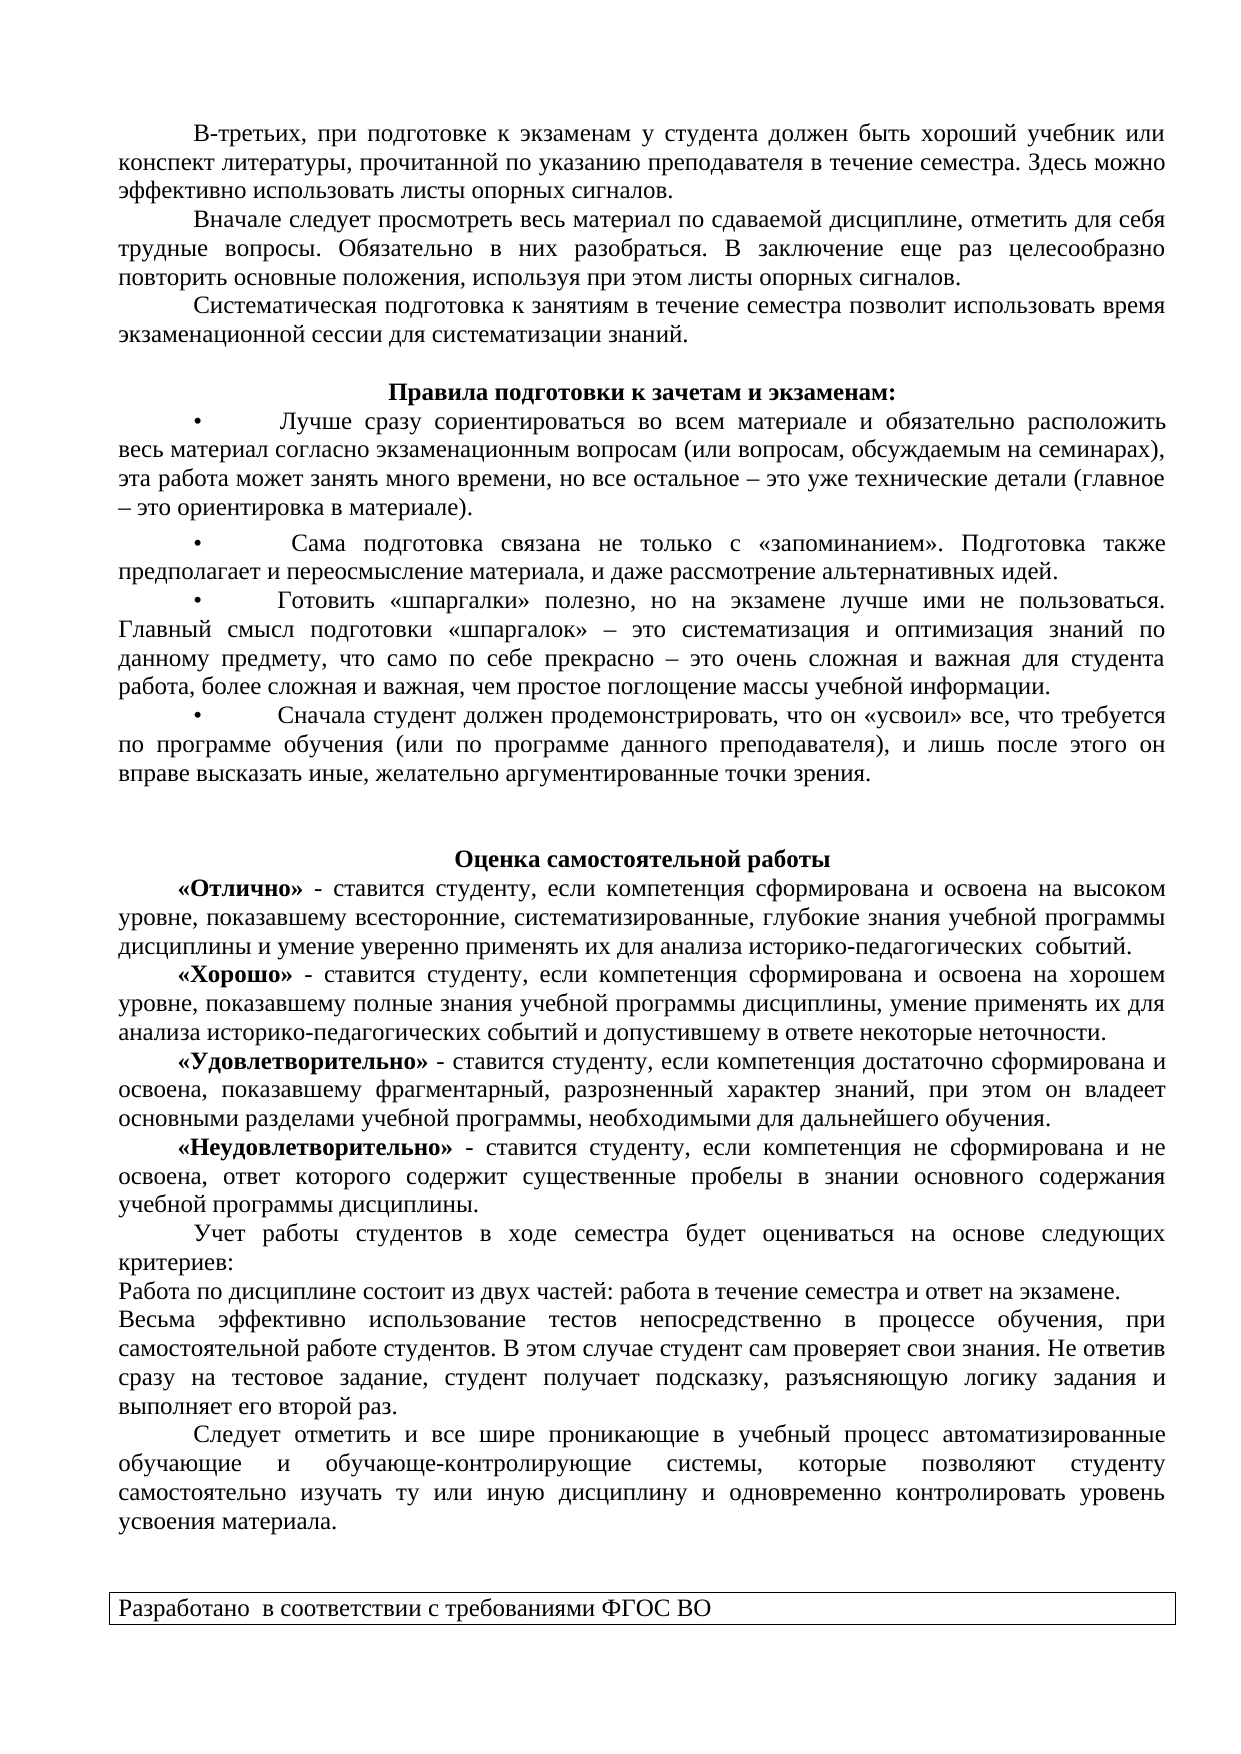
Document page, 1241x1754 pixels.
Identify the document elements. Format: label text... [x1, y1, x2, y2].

text Работа по дисциплине состоит из двух частей: работа в течение семестра и ответ на экзамене. [118, 1276, 1167, 1304]
text Учет работы студентов в ходе семестра будет оцениваться на основе следующих критериев: [118, 1218, 1167, 1276]
text «Неудовлетворительно» - ставится студенту, если компетенция не сформирована и не освоена, ответ которого содержит существенные пробелы в знании основного содержания учебной программы дисциплины. [118, 1132, 1167, 1218]
list Готовить «шпаргалки» полезно, но на экзамене лучше ими не пользоваться. Главный смысл подготовки «шпаргалок» – это систематизация и оптимизация знаний по данному предмету, что само по себе прекрасно – это очень сложная и важная для студента работа, более сложная и важная, чем простое поглощение массы учебной информации. [118, 585, 1167, 700]
list Сначала студент должен продемонстрировать, что он «усвоил» все, что требуется по программе обучения (или по программе данного преподавателя), и лишь после этого он вправе высказать иные, желательно аргументированные точки зрения. [118, 700, 1167, 787]
list Лучше сразу сориентироваться во всем материале и обязательно расположить весь материал согласно экзаменационным вопросам (или вопросам, обсуждаемым на семинарах), эта работа может занять много времени, но все остальное – это уже технические детали (главное – это ориентировка в материале). [118, 406, 1167, 521]
text Разработано в соответствии с требованиями ФГОС ВО [110, 1593, 1175, 1624]
text «Хорошо» - ставится студенту, если компетенция сформирована и освоена на хорошем уровне, показавшему полные знания учебной программы дисциплины, умение применять их для анализа историко-педагогических событий и допустившему в ответе некоторые неточности. [118, 959, 1167, 1046]
text Вначале следует просмотреть весь материал по сдаваемой дисциплине, отметить для себя трудные вопросы. Обязательно в них разобраться. В заключение еще раз целесообразно повторить основные положения, используя при этом листы опорных сигналов. [118, 204, 1167, 291]
text «Отлично» - ставится студенту, если компетенция сформирована и освоена на высоком уровне, показавшему всесторонние, систематизированные, глубокие знания учебной программы дисциплины и умение уверенно применять их для анализа историко-педагогических событий. [118, 873, 1167, 959]
text Следует отметить и все шире проникающие в учебный процесс автоматизированные обучающие и обучающе-контролирующие системы, которые позволяют студенту самостоятельно изучать ту или иную дисциплину и одновременно контролировать уровень усвоения материала. [118, 1419, 1167, 1534]
text Правила подготовки к зачетам и экзаменам: [118, 377, 1167, 406]
text Систематическая подготовка к занятиям в течение семестра позволит использовать время экзаменационной сессии для систематизации знаний. [118, 291, 1167, 348]
text В-третьих, при подготовке к экзаменам у студента должен быть хороший учебник или конспект литературы, прочитанной по указанию преподавателя в течение семестра. Здесь можно эффективно использовать листы опорных сигналов. [118, 118, 1167, 204]
text «Удовлетворительно» - ставится студенту, если компетенция достаточно сформирована и освоена, показавшему фрагментарный, разрозненный характер знаний, при этом он владеет основными разделами учебной программы, необходимыми для дальнейшего обучения. [118, 1046, 1167, 1132]
text Оценка самостоятельной работы [118, 844, 1167, 873]
text Весьма эффективно использование тестов непосредственно в процессе обучения, при самостоятельной работе студентов. В этом случае студент сам проверяет свои знания. Не ответив сразу на тестовое задание, студент получает подсказку, разъясняющую логику задания и выполняет его второй раз. [118, 1304, 1167, 1419]
list Сама подготовка связана не только с «запоминанием». Подготовка также предполагает и переосмысление материала, и даже рассмотрение альтернативных идей. [118, 528, 1167, 585]
